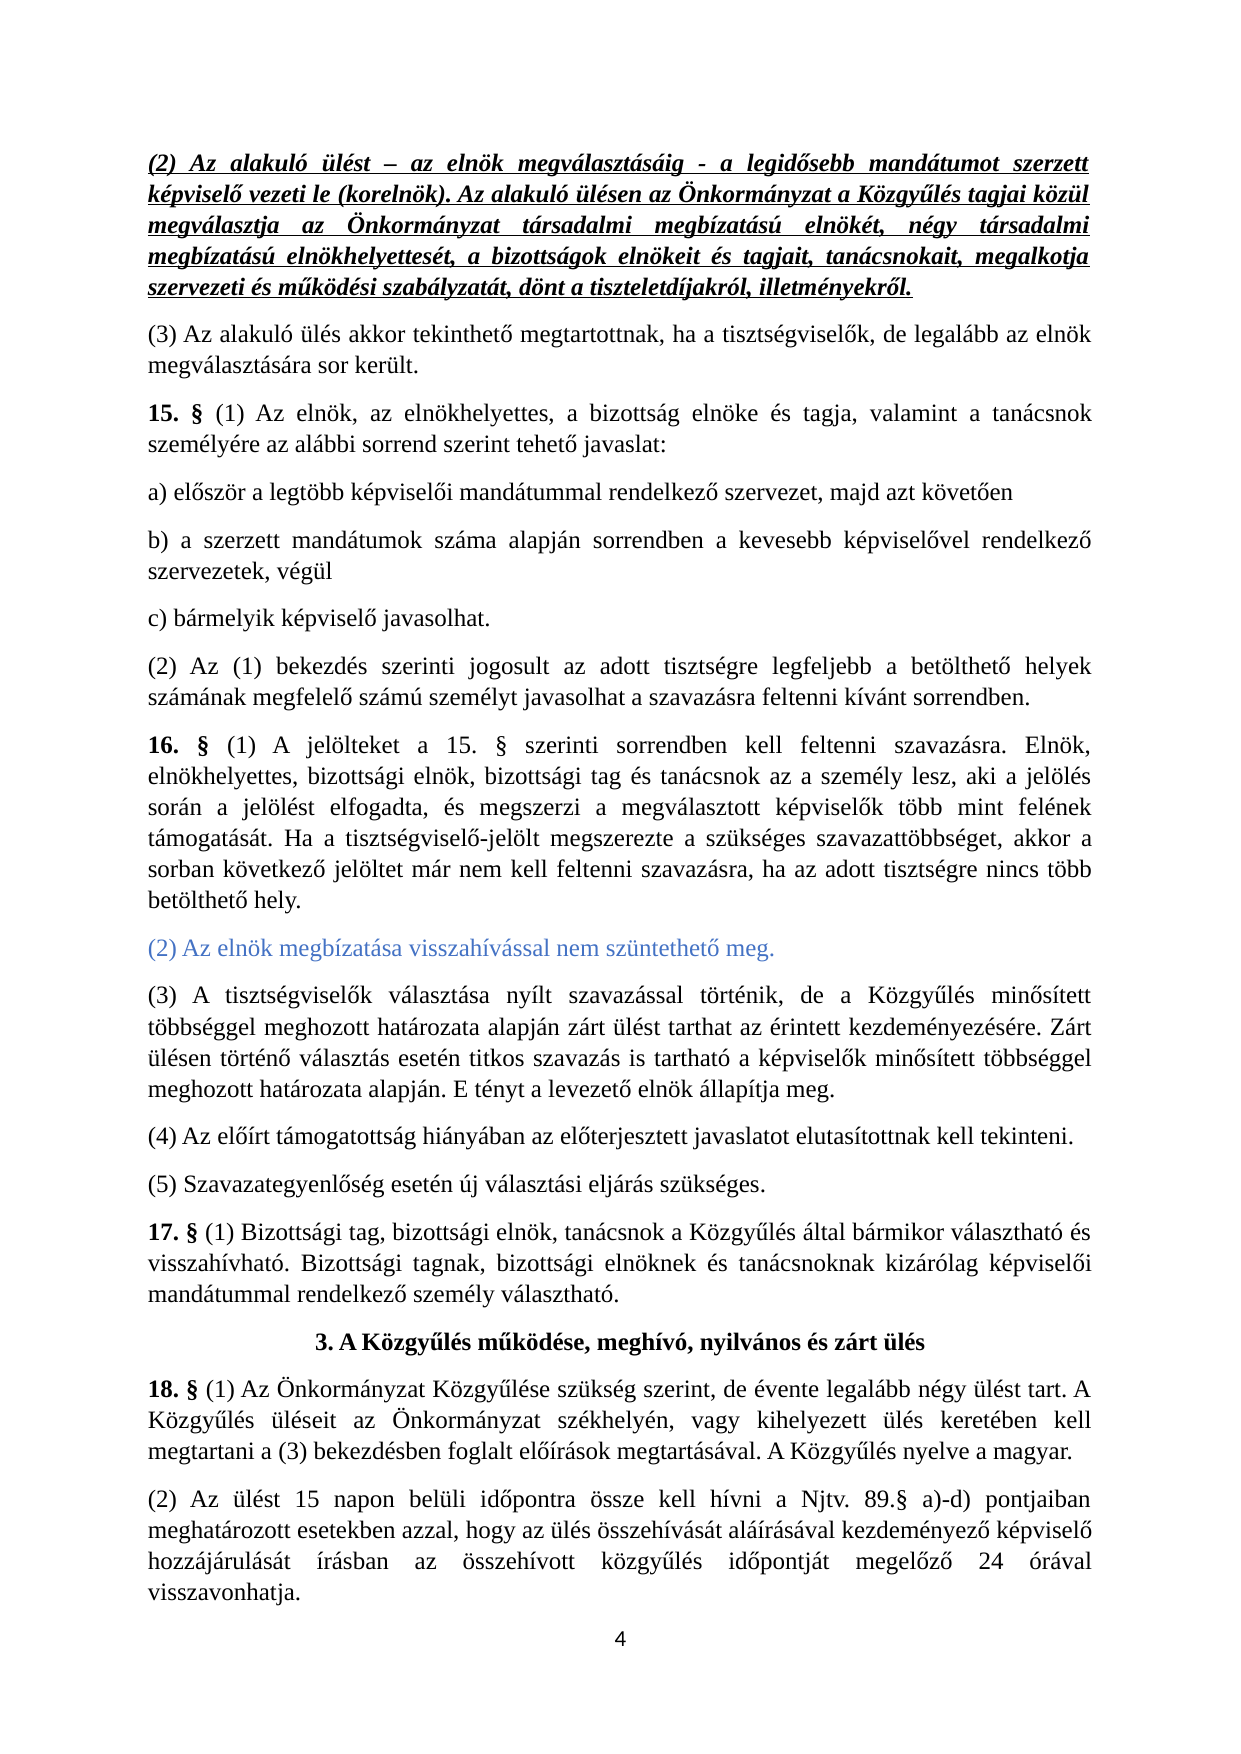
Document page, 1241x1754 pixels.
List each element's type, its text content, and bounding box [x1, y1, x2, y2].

text b) a szerzett mandátumok száma alapján sorrendben a kevesebb képviselővel rendelkező szervezetek, végül [148, 525, 1093, 584]
text 3. A Közgyűlés működése, meghívó, nyilvános és zárt ülés [148, 1327, 1093, 1355]
text 15. § (1) Az elnök, az elnökhelyettes, a bizottság elnöke és tagja, valamint a tanácsnok személyére az alábbi sorrend szerint tehető javaslat: [148, 398, 1093, 458]
text (2) Az (1) bekezdés szerinti jogosult az adott tisztségre legfeljebb a betölthető helyek számának megfelelő számú személyt javasolhat a szavazásra feltenni kívánt sorrendben. [148, 651, 1093, 711]
text a) először a legtöbb képviselői mandátummal rendelkező szervezet, majd azt követően [148, 477, 1093, 506]
text 16. § (1) A jelölteket a 15. § szerinti sorrendben kell feltenni szavazásra. Elnök, elnökhelyettes, bizottsági elnök, bizottsági tag és tanácsnok az a személy lesz, aki a jelölés során a jelölést elfogadta, és megszerzi a megválasztott képviselők több mint felének támogatását. Ha a tisztségviselő-jelölt megszerezte a szükséges szavazattöbbséget, akkor a sorban következő jelöltet már nem kell feltenni szavazásra, ha az adott tisztségre nincs több betölthető hely. [148, 730, 1093, 914]
text c) bármelyik képviselő javasolhat. [148, 603, 1093, 632]
text (2) Az alakuló ülést – az elnök megválasztásáig - a legidősebb mandátumot szerzett képviselő vezeti le (korelnök). Az alakuló ülésen az Önkormányzat a Közgyűlés tagjai közül megválasztja az Önkormányzat társadalmi megbízatású elnökét, négy társadalmi megbízatású elnökhelyettesét, a bizottságok elnökeit és tagjait, tanácsnokait, megalkotja szervezeti és működési szabályzatát, dönt a tiszteletdíjakról, illetményekről. [148, 148, 1093, 301]
text (3) A tisztségviselők választása nyílt szavazással történik, de a Közgyűlés minősített többséggel meghozott határozata alapján zárt ülést tarthat az érintett kezdeményezésére. Zárt ülésen történő választás esetén titkos szavazás is tartható a képviselők minősített többséggel meghozott határozata alapján. E tényt a levezető elnök állapítja meg. [148, 981, 1093, 1102]
text (3) Az alakuló ülés akkor tekinthető megtartottnak, ha a tisztségviselők, de legalább az elnök megválasztására sor került. [148, 319, 1093, 379]
text (2) Az ülést 15 napon belüli időpontra össze kell hívni a Njtv. 89.§ a)-d) pontjaiban meghatározott esetekben azzal, hogy az ülés összehívását aláírásával kezdeményező képviselő hozzájárulását írásban az összehívott közgyűlés időpontját megelőző 24 órával visszavonhatja. [148, 1484, 1093, 1606]
text (5) Szavazategyenlőség esetén új választási eljárás szükséges. [148, 1169, 1093, 1198]
text (4) Az előírt támogatottság hiányában az előterjesztett javaslatot elutasítottnak kell tekinteni. [148, 1121, 1093, 1150]
text (2) Az elnök megbízatása visszahívással nem szüntethető meg. [148, 933, 1093, 962]
text 17. § (1) Bizottsági tag, bizottsági elnök, tanácsnok a Közgyűlés által bármikor választható és visszahívható. Bizottsági tagnak, bizottsági elnöknek és tanácsnoknak kizárólag képviselői mandátummal rendelkező személy választható. [148, 1217, 1093, 1308]
text 18. § (1) Az Önkormányzat Közgyűlése szükség szerint, de évente legalább négy ülést tart. A Közgyűlés üléseit az Önkormányzat székhelyén, vagy kihelyezett ülés keretében kell megtartani a (3) bekezdésben foglalt előírások megtartásával. A Közgyűlés nyelve a magyar. [148, 1374, 1093, 1465]
